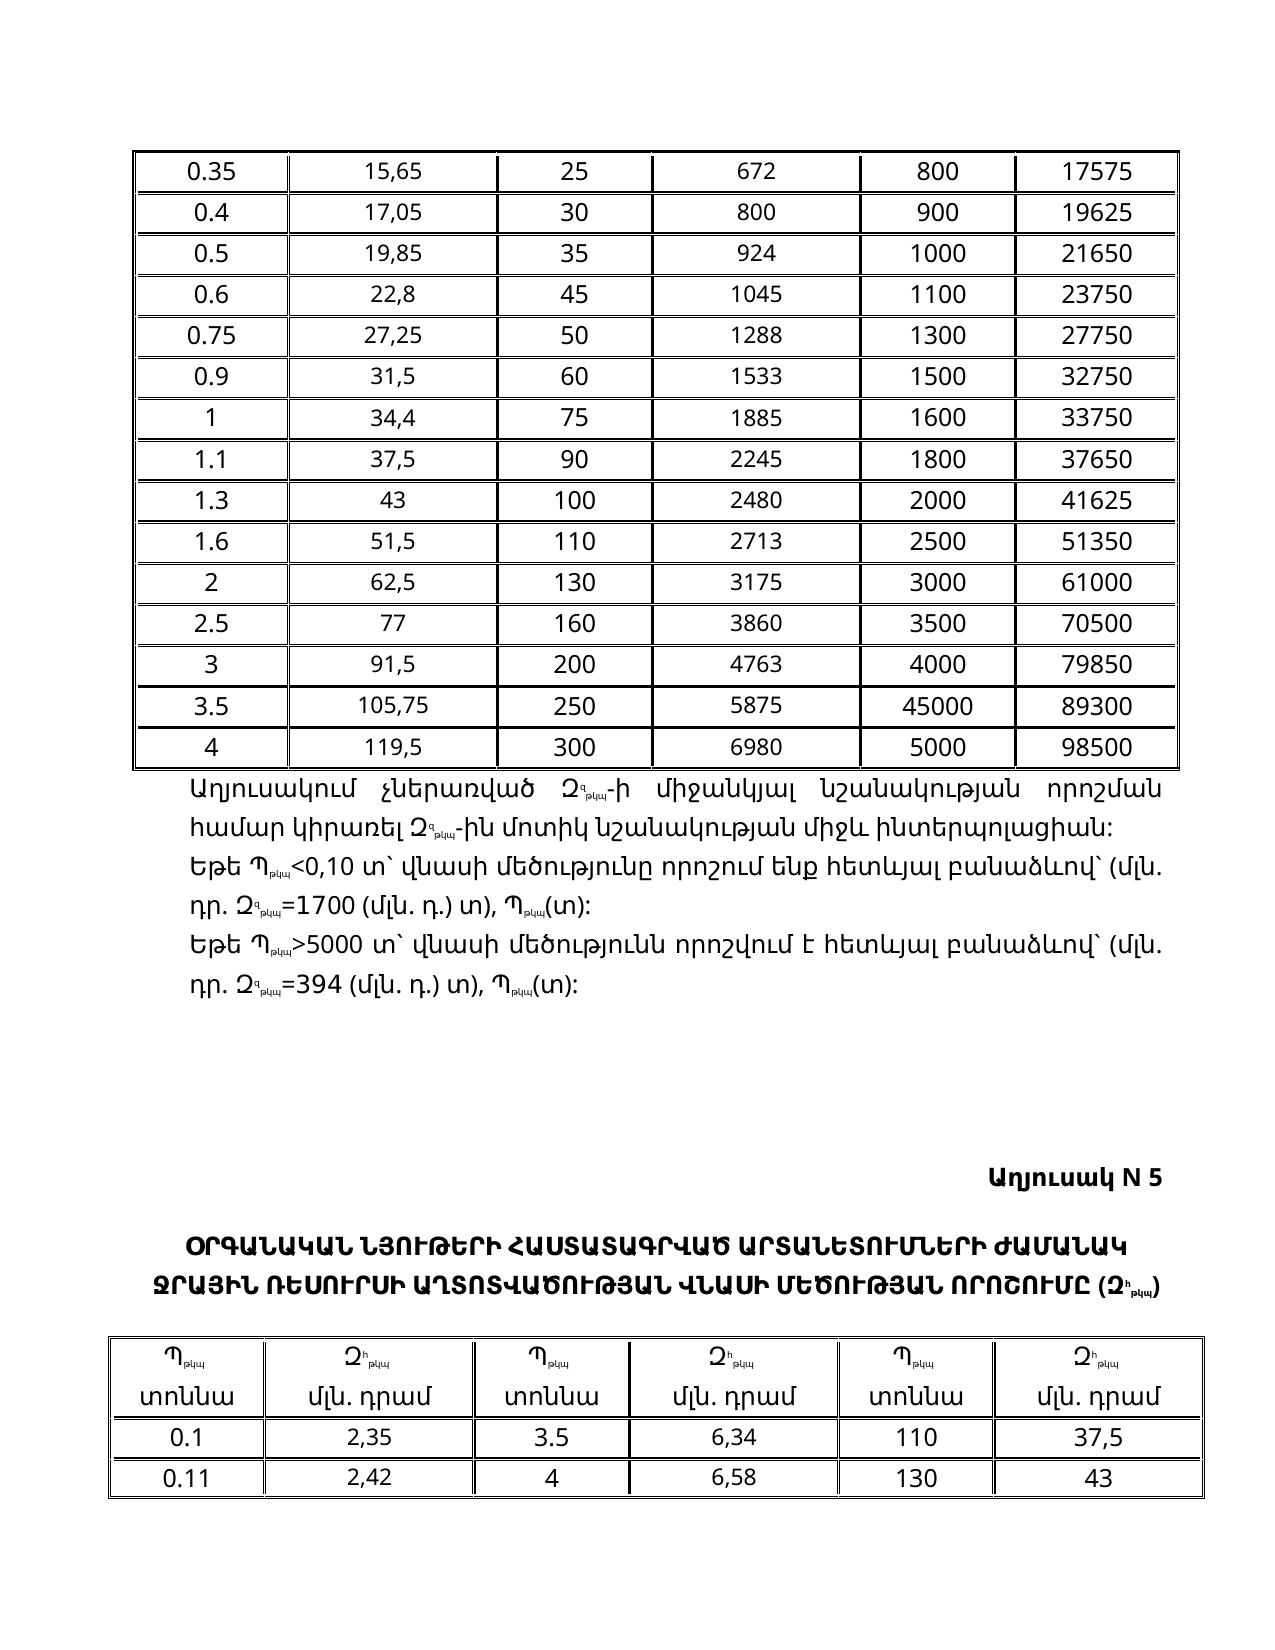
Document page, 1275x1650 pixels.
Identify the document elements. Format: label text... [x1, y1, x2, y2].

table_header Զհթկպ մլն. դրամ [265, 1337, 474, 1416]
table_cell 23750 [1017, 274, 1177, 314]
table_cell 1600 [862, 400, 1014, 438]
table_cell 2000 [862, 483, 1014, 520]
table_cell 110 [840, 1420, 992, 1457]
table_cell 37,5 [290, 442, 496, 479]
text Աղյուսակ N 5 [150, 1160, 1162, 1194]
table_cell 100 [499, 483, 651, 520]
table_cell 1045 [654, 277, 859, 314]
table_cell 4 [474, 1461, 629, 1496]
table_cell 43 [994, 1457, 1202, 1496]
text Եթե Պթկպ<0,10 տ` վնասի մեծությունը որոշում ենք հետևյալ բանաձևով` (մլն. դր. Զզթկպ=1700 (մլն. դ.) տ), Պթկպ(տ): [189, 849, 1162, 922]
table_cell 15,65 [289, 152, 497, 191]
table_cell 21650 [1017, 232, 1177, 273]
table_cell 1500 [862, 359, 1014, 397]
table_cell 1.1 [136, 438, 287, 479]
table_cell 5875 [654, 688, 859, 726]
table_cell 90 [499, 442, 651, 479]
table_cell 22,8 [290, 277, 496, 314]
table_cell 61000 [1017, 561, 1177, 603]
table_cell 89300 [1017, 685, 1177, 726]
table_cell 27,25 [290, 318, 496, 356]
table_cell 2500 [862, 524, 1014, 561]
table_cell 3175 [654, 565, 859, 603]
table_cell 1288 [654, 318, 859, 356]
table_cell 51350 [1017, 520, 1177, 561]
table_cell 62,5 [290, 565, 496, 603]
table_cell 0.5 [136, 232, 287, 273]
table_cell 4763 [654, 647, 859, 685]
table_cell 300 [497, 729, 652, 767]
table_cell 91,5 [290, 647, 496, 685]
table_cell 4 [136, 726, 289, 767]
table_cell 2713 [654, 524, 859, 561]
table_cell 27750 [1017, 315, 1177, 356]
table_cell 4000 [862, 647, 1014, 685]
table_cell 1100 [862, 277, 1014, 314]
table_cell 3.5 [136, 685, 287, 726]
table_cell 200 [499, 647, 651, 685]
table_cell 105,75 [290, 688, 496, 726]
table_cell 800 [654, 195, 859, 232]
table_cell 2,35 [266, 1420, 472, 1457]
table_cell 98500 [1015, 726, 1177, 767]
table_cell 32750 [1015, 356, 1178, 397]
table_header Զհթկպ մլն. դրամ [994, 1339, 1202, 1416]
table_cell 6,34 [631, 1420, 837, 1457]
table_cell 3.5 [476, 1420, 628, 1457]
table_cell 37,5 [996, 1416, 1202, 1457]
table_cell 2 [136, 561, 287, 603]
table_cell 0.35 [136, 153, 289, 191]
table_cell 34,4 [290, 400, 496, 438]
table_cell 17,05 [290, 195, 496, 232]
table_cell 6,58 [629, 1461, 838, 1496]
table_cell 0.11 [111, 1457, 265, 1496]
table_cell 33750 [1015, 397, 1178, 438]
table_cell 51,5 [290, 524, 496, 561]
table_cell 1533 [654, 359, 859, 397]
table_cell 41625 [1017, 479, 1177, 520]
table_header Զհթկպ մլն. դրամ [629, 1339, 838, 1416]
table_cell 2,42 [265, 1457, 474, 1496]
text Աղյուսակում չներառված Զզթկպ-ի միջանկյալ նշանակության որոշման համար կիրառել Զզթկպ-ին մոտիկ նշանակության միջև ինտերպոլացիան: [189, 771, 1162, 844]
table_cell 2.5 [134, 603, 289, 644]
table_cell 1000 [862, 236, 1014, 273]
table_cell 119,5 [289, 729, 497, 767]
table_cell 1.6 [136, 520, 287, 561]
table_cell 3000 [862, 565, 1014, 603]
table_cell 1800 [862, 442, 1014, 479]
table_cell 1.3 [136, 479, 287, 520]
table_header Պթկպ տոննա [839, 1337, 994, 1416]
table_cell 250 [499, 688, 651, 726]
table_cell 672 [652, 153, 860, 191]
table_cell 31,5 [290, 359, 496, 397]
table_cell 25 [497, 152, 652, 191]
table_cell 110 [499, 524, 651, 561]
table_cell 130 [499, 565, 651, 603]
table_cell 17575 [1015, 153, 1177, 191]
table_cell 0.9 [134, 356, 289, 397]
table_cell 1300 [862, 318, 1014, 356]
table_cell 35 [499, 236, 651, 273]
table_cell 0.4 [136, 191, 287, 232]
table_cell 800 [860, 153, 1015, 191]
table_cell 924 [654, 236, 859, 273]
table_cell 43 [290, 483, 496, 520]
table_cell 45 [499, 277, 651, 314]
table_cell 19,85 [290, 236, 496, 273]
table_cell 3860 [654, 606, 859, 644]
table_cell 2245 [654, 442, 859, 479]
table_cell 1 [134, 397, 289, 438]
table_header Պթկպ տոննա [474, 1339, 629, 1416]
table_cell 0.75 [136, 315, 287, 356]
table_cell 37650 [1017, 438, 1177, 479]
table_cell 3 [134, 644, 289, 685]
table_cell 75 [499, 400, 651, 438]
table_cell 900 [862, 195, 1014, 232]
table_cell 77 [290, 606, 496, 644]
table_cell 0.6 [136, 274, 287, 314]
table_cell 30 [499, 195, 651, 232]
table_cell 130 [839, 1457, 994, 1496]
table_header Պթկպ տոննա [111, 1339, 265, 1416]
table_cell 19625 [1017, 191, 1177, 232]
table_cell 79850 [1015, 644, 1178, 685]
table_cell 1885 [654, 400, 859, 438]
table_cell 6980 [652, 729, 860, 767]
table_cell 2480 [654, 483, 859, 520]
table_cell 60 [499, 359, 651, 397]
text Եթե Պթկպ>5000 տ` վնասի մեծությունն որոշվում է հետևյալ բանաձևով` (մլն. դր. Զզթկպ=394 (մլն. դ.) տ), Պթկպ(տ): [189, 927, 1162, 1000]
table_cell 45000 [862, 688, 1014, 726]
table_cell 3500 [862, 606, 1014, 644]
table_cell 70500 [1015, 603, 1178, 644]
table_cell 160 [499, 606, 651, 644]
table_cell 50 [499, 318, 651, 356]
table_cell 0.1 [111, 1416, 263, 1457]
text ՕՐԳԱՆԱԿԱՆ ՆՅՈՒԹԵՐԻ ՀԱՍՏԱՏԱԳՐՎԱԾ ԱՐՏԱՆԵՏՈՒՄՆԵՐԻ ԺԱՄԱՆԱԿ ՋՐԱՅԻՆ ՌԵՍՈՒՐՍԻ ԱՂՏՈՏՎԱԾՈՒԹՅԱՆ ՎՆԱՍԻ ՄԵԾՈՒԹՅԱՆ ՈՐՈՇՈՒՄԸ (Զհթկպ) [150, 1228, 1162, 1302]
table_cell 5000 [860, 729, 1015, 767]
